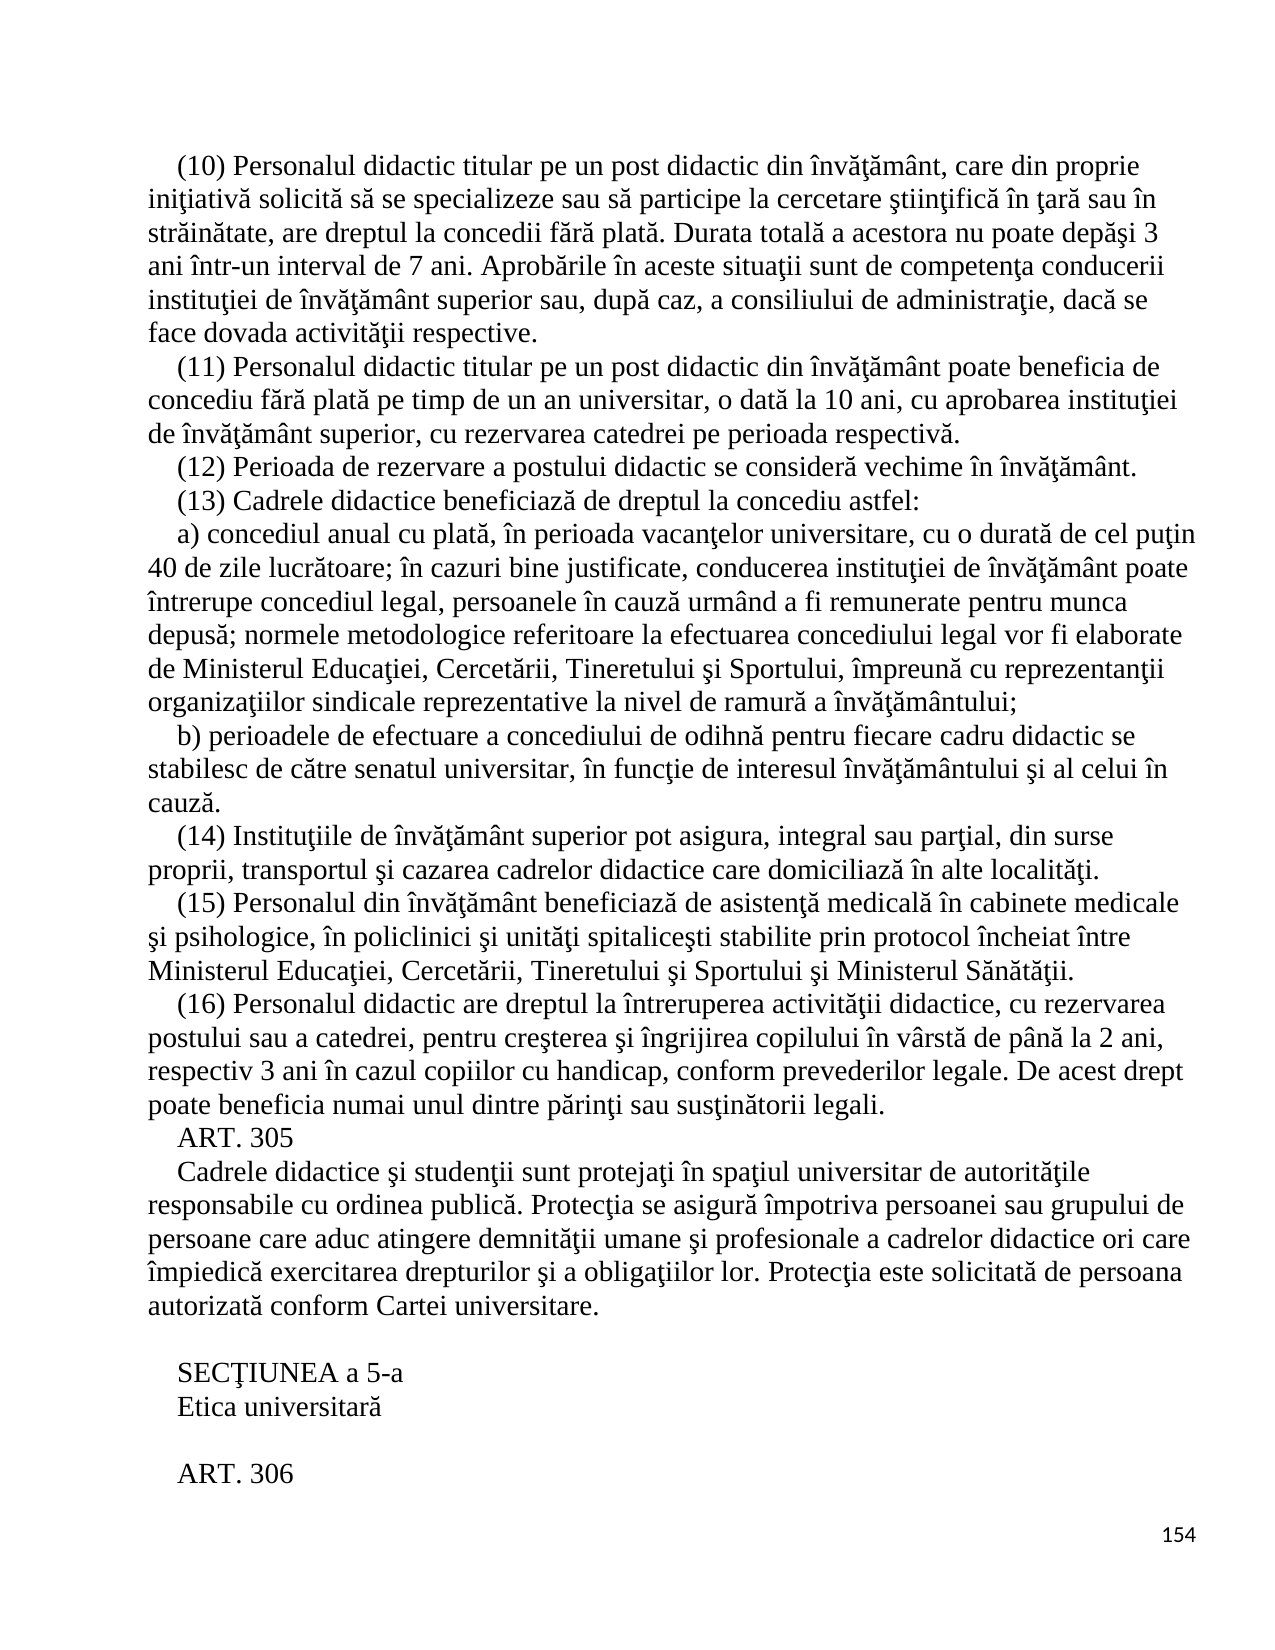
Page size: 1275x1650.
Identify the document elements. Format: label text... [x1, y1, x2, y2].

text (15) Personalul din învăţământ beneficiază de asistenţă medicală în cabinete medicale şi psihologice, în policlinici şi unităţi spitaliceşti stabilite prin protocol încheiat între Ministerul Educaţiei, Cercetării, Tineretului şi Sportului şi Ministerul Sănătăţii. [148, 886, 1196, 986]
text (14) Instituţiile de învăţământ superior pot asigura, integral sau parţial, din surse proprii, transportul şi cazarea cadrelor didactice care domiciliază în alte localităţi. [148, 818, 1196, 886]
text (13) Cadrele didactice beneficiază de dreptul la concediu astfel: [148, 483, 1196, 517]
text (12) Perioada de rezervare a postului didactic se consideră vechime în învăţământ. [148, 449, 1196, 483]
text SECŢIUNEA a 5-a [148, 1355, 1196, 1389]
text (10) Personalul didactic titular pe un post didactic din învăţământ, care din proprie iniţiativă solicită să se specializeze sau să participe la cercetare ştiinţifică în ţară sau în străinătate, are dreptul la concedii fără plată. Durata totală a acestora nu poate depăşi 3 ani într-un interval de 7 ani. Aprobările în aceste situaţii sunt de competenţa conducerii instituţiei de învăţământ superior sau, după caz, a consiliului de administraţie, dacă se face dovada activităţii respective. [148, 148, 1196, 349]
text a) concediul anual cu plată, în perioada vacanţelor universitare, cu o durată de cel puţin 40 de zile lucrătoare; în cazuri bine justificate, conducerea instituţiei de învăţământ poate întrerupe concediul legal, persoanele în cauză urmând a fi remunerate pentru munca depusă; normele metodologice referitoare la efectuarea concediului legal vor fi elaborate de Ministerul Educaţiei, Cercetării, Tineretului şi Sportului, împreună cu reprezentanţii organizaţiilor sindicale reprezentative la nivel de ramură a învăţământului; [148, 517, 1196, 718]
text ART. 305 [148, 1120, 1196, 1154]
text (16) Personalul didactic are dreptul la întreruperea activităţii didactice, cu rezervarea postului sau a catedrei, pentru creşterea şi îngrijirea copilului în vârstă de până la 2 ani, respectiv 3 ani în cazul copiilor cu handicap, conform prevederilor legale. De acest drept poate beneficia numai unul dintre părinţi sau susţinătorii legali. [148, 986, 1196, 1120]
text Etica universitară [148, 1389, 1196, 1422]
text Cadrele didactice şi studenţii sunt protejaţi în spaţiul universitar de autorităţile responsabile cu ordinea publică. Protecţia se asigură împotriva persoanei sau grupului de persoane care aduc atingere demnităţii umane şi profesionale a cadrelor didactice ori care împiedică exercitarea drepturilor şi a obligaţiilor lor. Protecţia este solicitată de persoana autorizată conform Cartei universitare. [148, 1154, 1196, 1322]
text b) perioadele de efectuare a concediului de odihnă pentru fiecare cadru didactic se stabilesc de către senatul universitar, în funcţie de interesul învăţământului şi al celui în cauză. [148, 718, 1196, 818]
text ART. 306 [148, 1456, 1196, 1489]
text (11) Personalul didactic titular pe un post didactic din învăţământ poate beneficia de concediu fără plată pe timp de un an universitar, o dată la 10 ani, cu aprobarea instituţiei de învăţământ superior, cu rezervarea catedrei pe perioada respectivă. [148, 349, 1196, 449]
